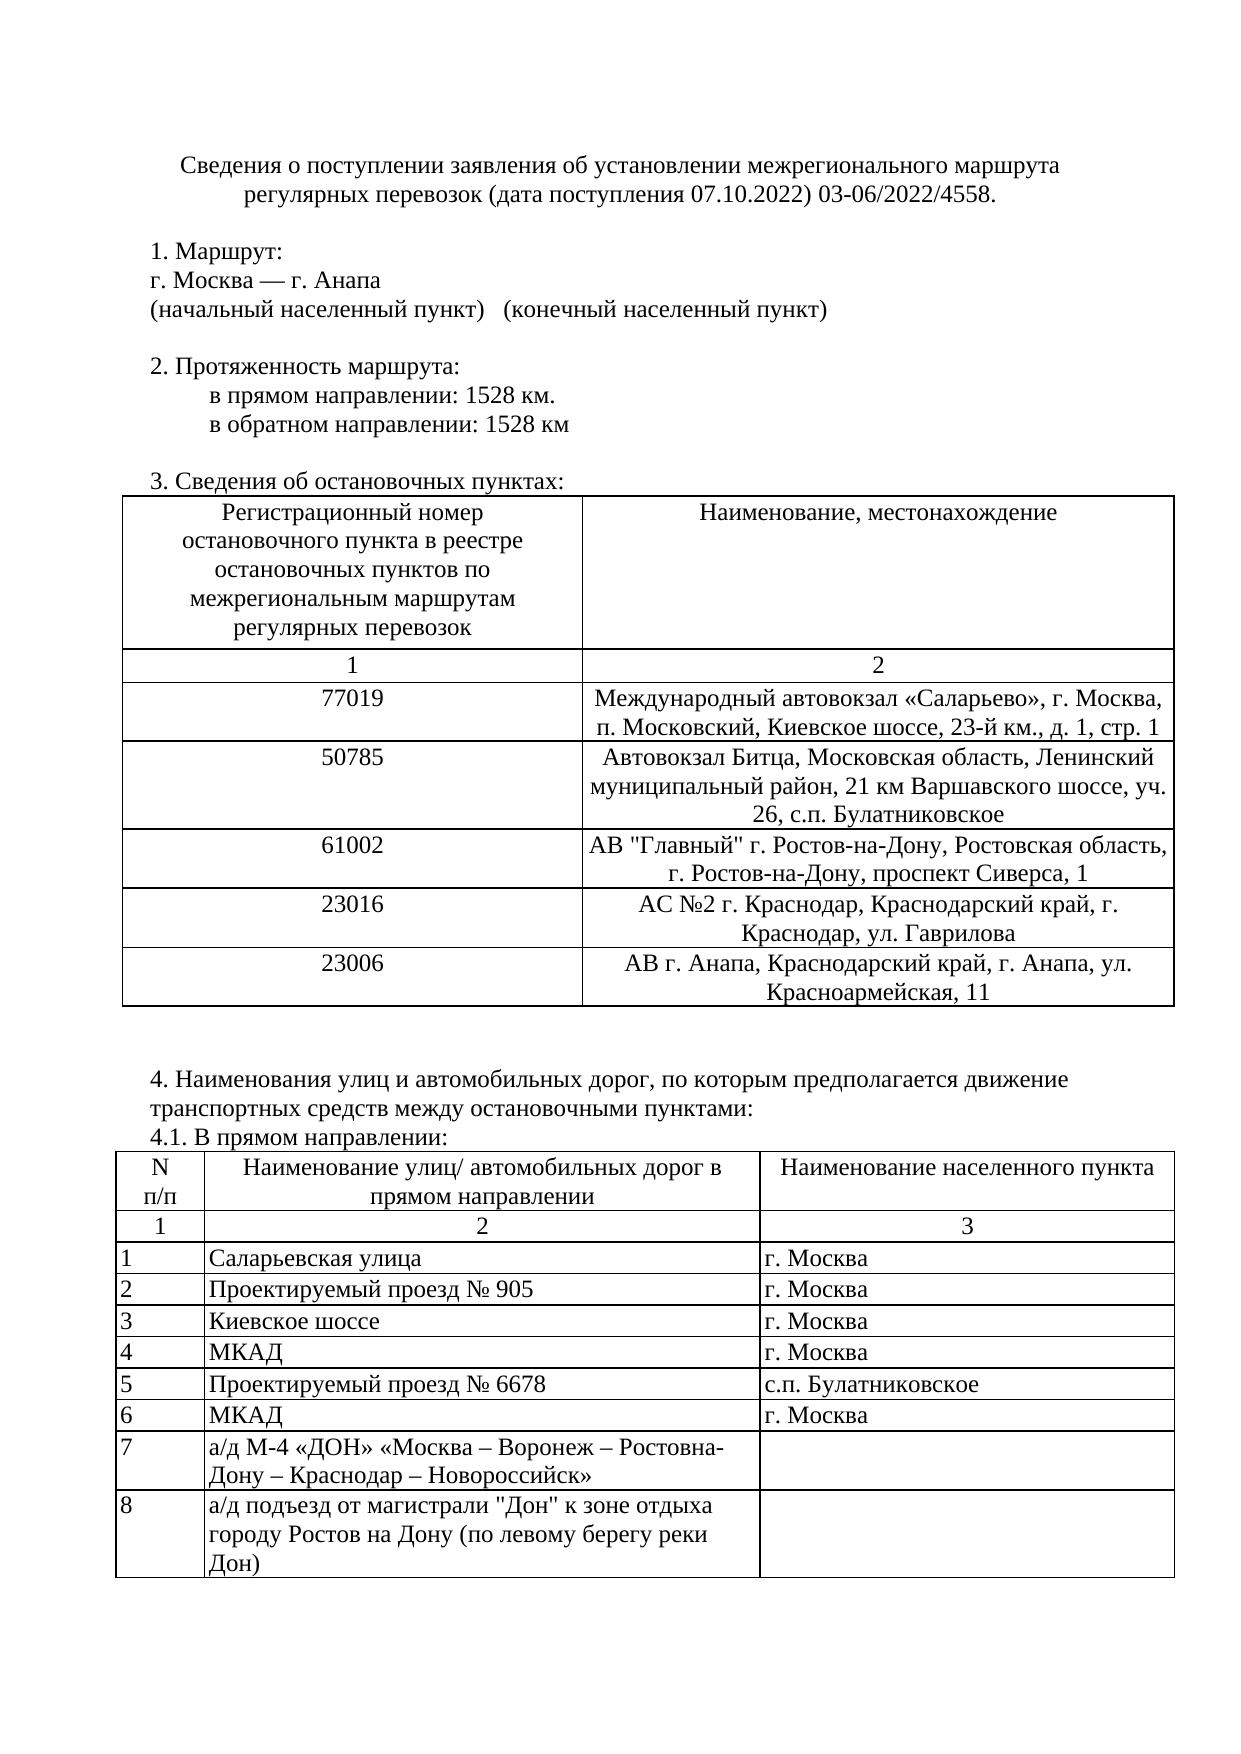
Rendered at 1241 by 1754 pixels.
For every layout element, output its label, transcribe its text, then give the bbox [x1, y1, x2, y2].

text 4. Наименования улиц и автомобильных дорог, по которым предполагается движение транспортных средств между остановочными пунктами: [150, 1064, 1090, 1122]
table_header Наименование, местонахождение [583, 497, 1173, 648]
table_cell г. Москва [761, 1274, 1174, 1304]
table_cell 6 [117, 1400, 204, 1430]
table_cell 5 [117, 1369, 204, 1398]
text Сведения о поступлении заявления об установлении межрегионального маршрута регулярных перевозок (дата поступления 07.10.2022) 03-06/2022/4558. [150, 150, 1090, 207]
table_cell 8 [117, 1491, 204, 1577]
text 4.1. В прямом направлении: [150, 1122, 1090, 1151]
table_cell Киевское шоссе [205, 1306, 759, 1336]
table_cell МКАД [205, 1400, 759, 1430]
table_cell а/д подъезд от магистрали "Дон" к зоне отдыха городу Ростов на Дону (по левому берегу реки Дон) [205, 1491, 759, 1577]
table_cell [761, 1491, 1174, 1577]
text 2. Протяженность маршрута: [150, 351, 1090, 380]
table_header Наименование улиц/ автомобильных дорог в прямом направлении [205, 1152, 759, 1210]
table_cell Международный автовокзал «Саларьево», г. Москва, п. Московский, Киевское шоссе, 23-й км., д. 1, стр. 1 [583, 683, 1173, 740]
table_cell АВ "Главный" г. Ростов-на-Дону, Ростовская область, г. Ростов-на-Дону, проспект Сиверса, 1 [583, 830, 1173, 887]
table_cell Саларьевская улица [205, 1243, 759, 1273]
table_header N п/п [117, 1152, 204, 1210]
table_cell 61002 [123, 830, 582, 887]
table_cell 23006 [123, 948, 582, 1005]
table_cell г. Москва [761, 1306, 1174, 1336]
text в обратном направлении: 1528 км [150, 409, 1090, 437]
table_cell 3 [761, 1211, 1174, 1241]
table_cell АС №2 г. Краснодар, Краснодарский край, г. Краснодар, ул. Гаврилова [583, 889, 1173, 946]
table_cell 23016 [123, 889, 582, 946]
table_cell 2 [117, 1274, 204, 1304]
text 3. Сведения об остановочных пунктах: [150, 466, 1090, 495]
table_cell АВ г. Анапа, Краснодарский край, г. Анапа, ул. Красноармейская, 11 [583, 948, 1173, 1005]
table_header Регистрационный номер остановочного пункта в реестре остановочных пунктов по межрегиональным маршрутам регулярных перевозок [123, 497, 582, 648]
text в прямом направлении: 1528 км. [150, 380, 1090, 409]
table_cell г. Москва [761, 1400, 1174, 1430]
table_cell с.п. Булатниковское [761, 1369, 1174, 1398]
table_cell Автовокзал Битца, Московская область, Ленинский муниципальный район, 21 км Варшавского шоссе, уч. 26, с.п. Булатниковское [583, 742, 1173, 828]
text (начальный населенный пункт) (конечный населенный пункт) [150, 294, 1090, 322]
table_cell [761, 1432, 1174, 1489]
table_cell г. Москва [761, 1337, 1174, 1367]
text 1. Маршрут: [150, 236, 1090, 265]
table_cell г. Москва [761, 1243, 1174, 1273]
table_cell 50785 [123, 742, 582, 828]
table_cell а/д М-4 «ДОН» «Москва – Воронеж – Ростовна-Дону – Краснодар – Новороссийск» [205, 1432, 759, 1489]
table_cell 2 [205, 1211, 759, 1241]
table_cell 7 [117, 1432, 204, 1489]
table_header Наименование населенного пункта [761, 1152, 1174, 1210]
table_cell 3 [117, 1306, 204, 1336]
table_cell Проектируемый проезд № 6678 [205, 1369, 759, 1398]
table_cell 2 [583, 650, 1173, 681]
text г. Москва — г. Анапа [150, 265, 1090, 294]
table_cell Проектируемый проезд № 905 [205, 1274, 759, 1304]
table_cell 1 [117, 1211, 204, 1241]
table_cell 4 [117, 1337, 204, 1367]
table_cell 1 [123, 650, 582, 681]
table_cell 1 [117, 1243, 204, 1273]
table_cell МКАД [205, 1337, 759, 1367]
table_cell 77019 [123, 683, 582, 740]
